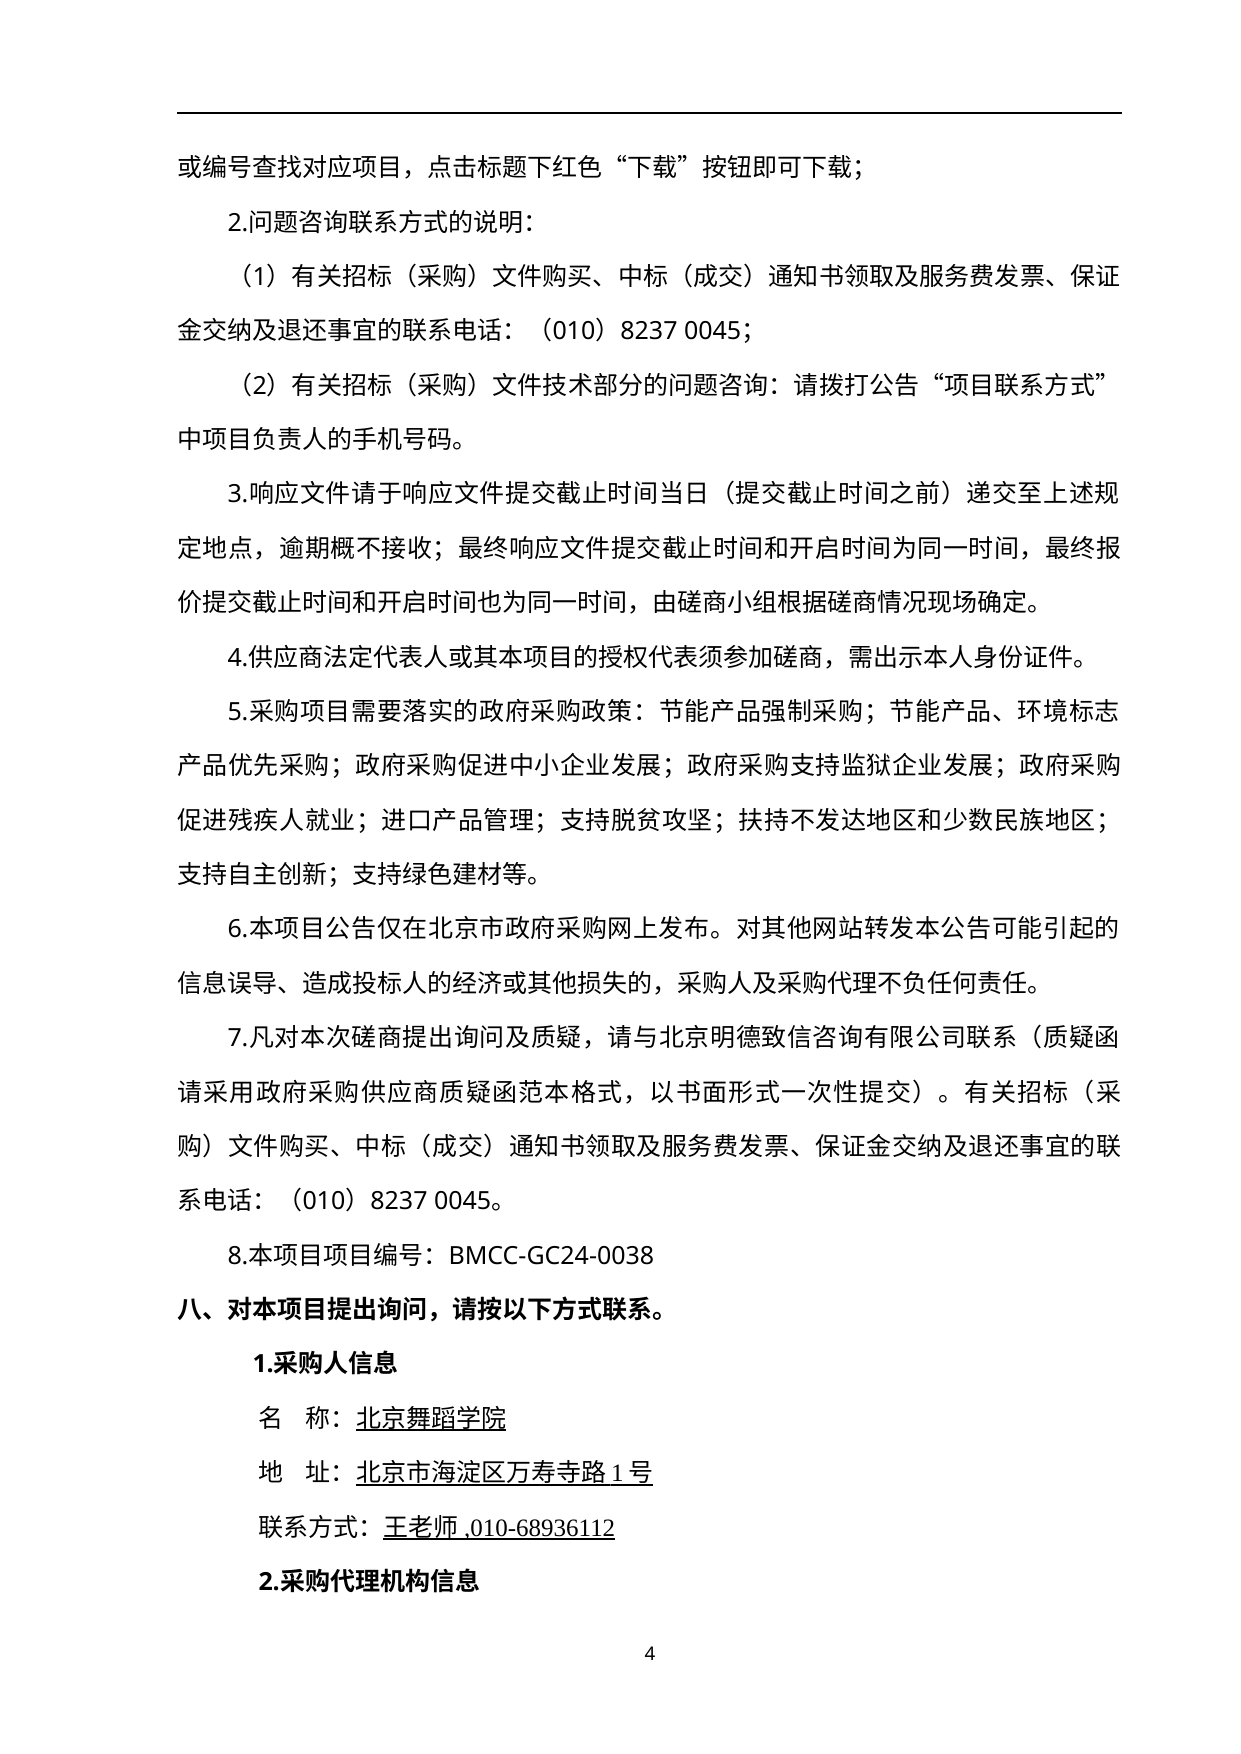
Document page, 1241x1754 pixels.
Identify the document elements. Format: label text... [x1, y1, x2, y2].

text 名 称：北京舞蹈学院 [258, 1398, 1122, 1434]
text 地 址：北京市海淀区万寿寺路1号 [258, 1453, 1122, 1489]
text 8.本项目项目编号：BMCC-GC24-0038 [177, 1235, 1122, 1271]
text 4.供应商法定代表人或其本项目的授权代表须参加磋商，需出示本人身份证件。 [177, 637, 1122, 673]
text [177, 148, 1122, 184]
text 6.本项目公告仅在北京市政府采购网上发布。对其他网站转发本公告可能引起的信息误导、造成投标人的经济或其他损失的，采购人及采购代理不负任何责任。 [177, 909, 1122, 999]
text （2）有关招标（采购）文件技术部分的问题咨询：请拨打公告“项目联系方式”中项目负责人的手机号码。 [177, 365, 1122, 456]
text （1）有关招标（采购）文件购买、中标（成交）通知书领取及服务费发票、保证金交纳及退还事宜的联系电话：（010）8237 0045； [177, 256, 1122, 347]
text 1.采购人信息 [177, 1344, 1122, 1380]
text 2.采购代理机构信息 [258, 1561, 1122, 1598]
text 5.采购项目需要落实的政府采购政策：节能产品强制采购；节能产品、环境标志产品优先采购；政府采购促进中小企业发展；政府采购支持监狱企业发展；政府采购促进残疾人就业；进口产品管理；支持脱贫攻坚；扶持不发达地区和少数民族地区；支持自主创新；支持绿色建材等。 [177, 691, 1122, 891]
subtitle 八、对本项目提出询问，请按以下方式联系。 [177, 1289, 1122, 1326]
text 联系方式：王老师 ,010-68936112 [258, 1507, 1122, 1543]
text 7.凡对本次磋商提出询问及质疑，请与北京明德致信咨询有限公司联系（质疑函请采用政府采购供应商质疑函范本格式，以书面形式一次性提交）。有关招标（采购）文件购买、中标（成交）通知书领取及服务费发票、保证金交纳及退还事宜的联系电话：（010）8237 0045。 [177, 1018, 1122, 1217]
text 2.问题咨询联系方式的说明： [177, 202, 1122, 238]
text 3.响应文件请于响应文件提交截止时间当日（提交截止时间之前）递交至上述规定地点，逾期概不接收；最终响应文件提交截止时间和开启时间为同一时间，最终报价提交截止时间和开启时间也为同一时间，由磋商小组根据磋商情况现场确定。 [177, 474, 1122, 619]
